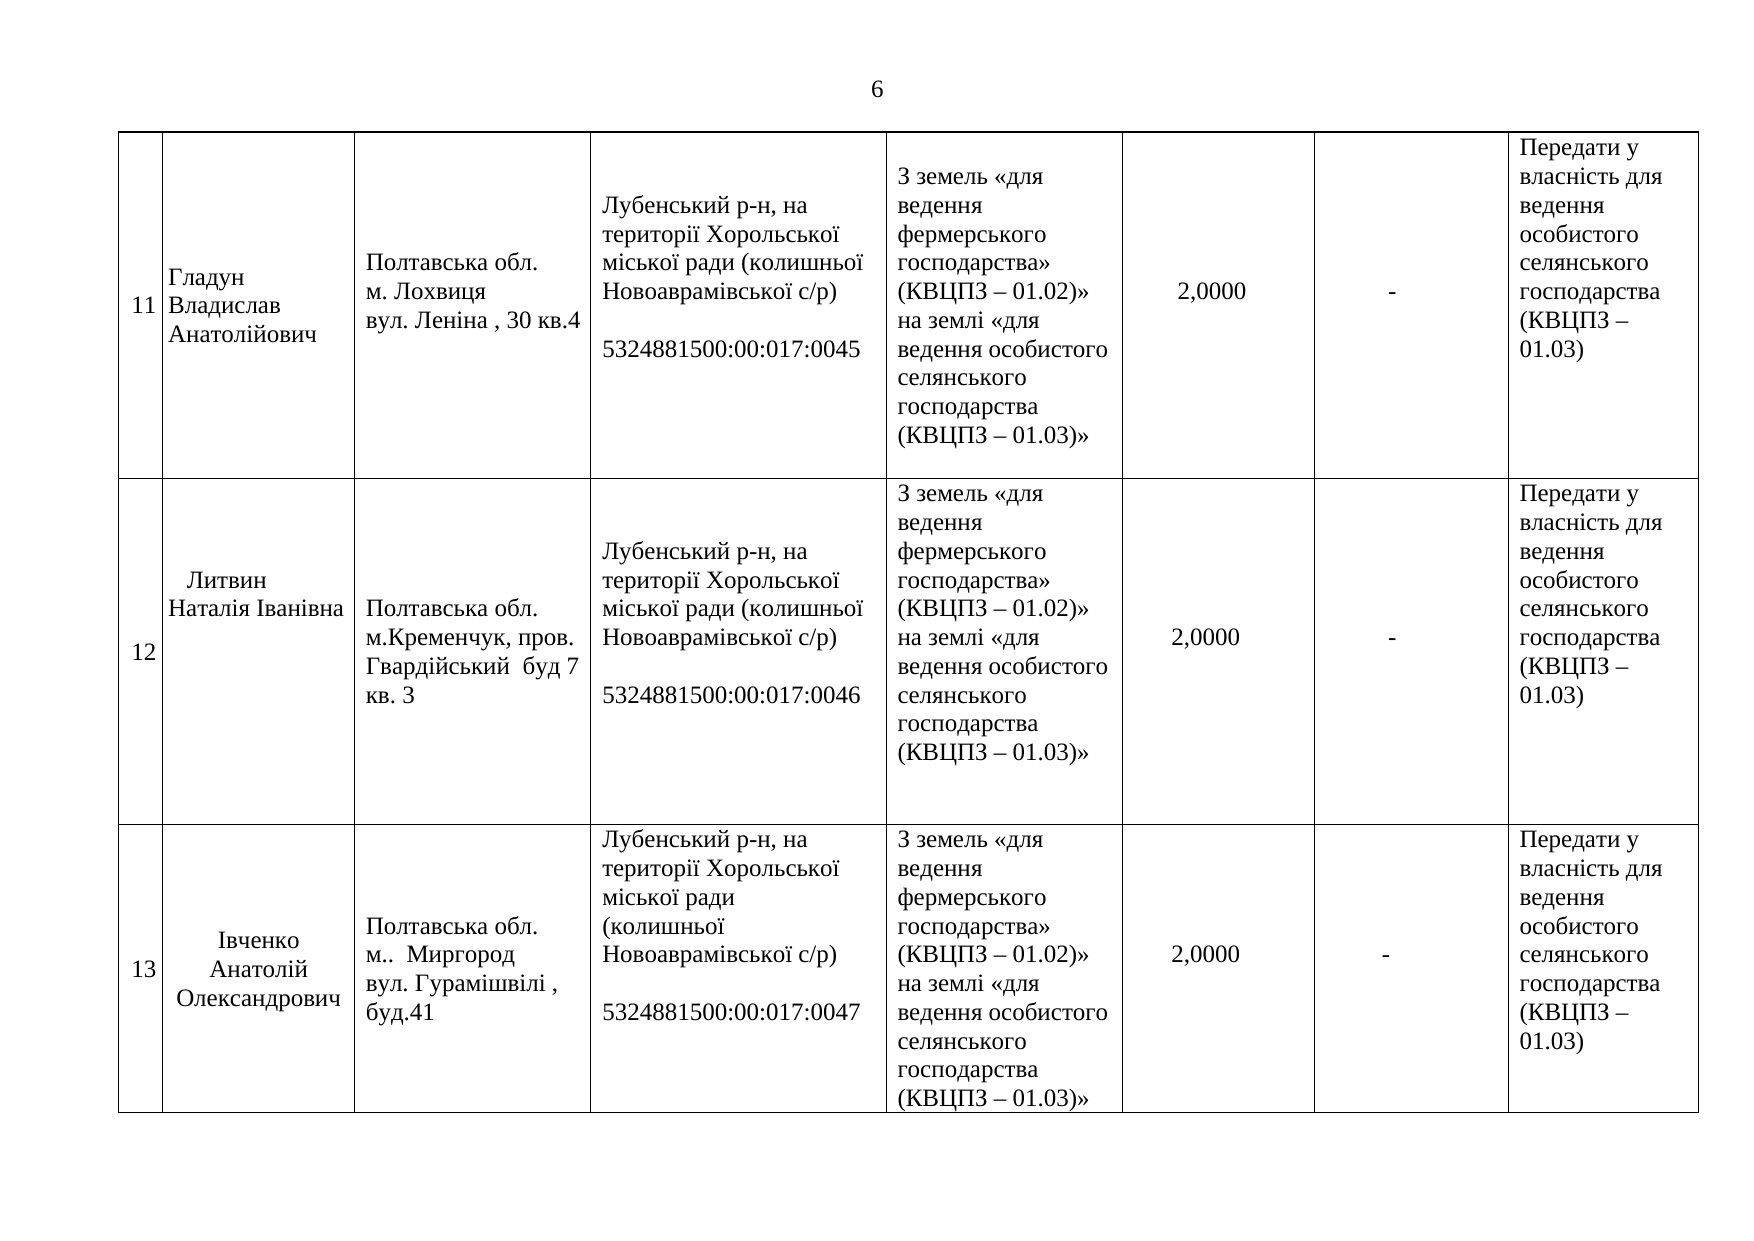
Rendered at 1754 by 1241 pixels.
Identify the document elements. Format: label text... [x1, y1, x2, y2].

table_cell Передати у власність для ведення особистого селянського господарства (КВЦПЗ – 01.03) [1509, 479, 1698, 823]
table_cell Лубенський р-н, на території Хорольської міської ради (колишньої Новоаврамівської с/р) 5324881500:00:017:0047 [591, 825, 886, 1112]
table_cell 11 [119, 133, 162, 477]
table_cell Лубенський р-н, на території Хорольської міської ради (колишньої Новоаврамівської с/р) 5324881500:00:017:0045 [591, 133, 886, 477]
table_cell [1509, 825, 1698, 1112]
table_cell Литвин Наталія Іванівна [163, 479, 354, 823]
table_cell 12 [119, 479, 162, 823]
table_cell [355, 133, 590, 477]
table_cell - [1315, 479, 1508, 823]
table_cell 13 [119, 825, 162, 1112]
table_cell 2,0000 [1123, 133, 1314, 477]
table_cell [1509, 133, 1698, 477]
table_cell Івченко Анатолій Олександрович [163, 825, 354, 1112]
table_cell Гладун Владислав Анатолійович [163, 133, 354, 477]
table_cell Полтавська обл. м.. Миргород вул. Гурамішвілі , буд.41 [355, 825, 590, 1112]
table_cell Полтавська обл. м.Кременчук, пров. Гвардійський буд 7 кв. 3 [355, 479, 590, 823]
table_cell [887, 133, 1122, 477]
table_cell - [1315, 133, 1508, 477]
table_cell Лубенський р-н, на території Хорольської міської ради (колишньої Новоаврамівської с/р) 5324881500:00:017:0046 [591, 479, 886, 823]
table_cell З земель «для ведення фермерського господарства» (КВЦПЗ – 01.02)» на землі «для ведення особистого селянського господарства (КВЦПЗ – 01.03)» [887, 479, 1122, 823]
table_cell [887, 825, 1122, 1112]
table_cell 2,0000 [1123, 479, 1314, 823]
table_cell 2,0000 [1123, 825, 1314, 1112]
table_cell - [1315, 825, 1508, 1112]
